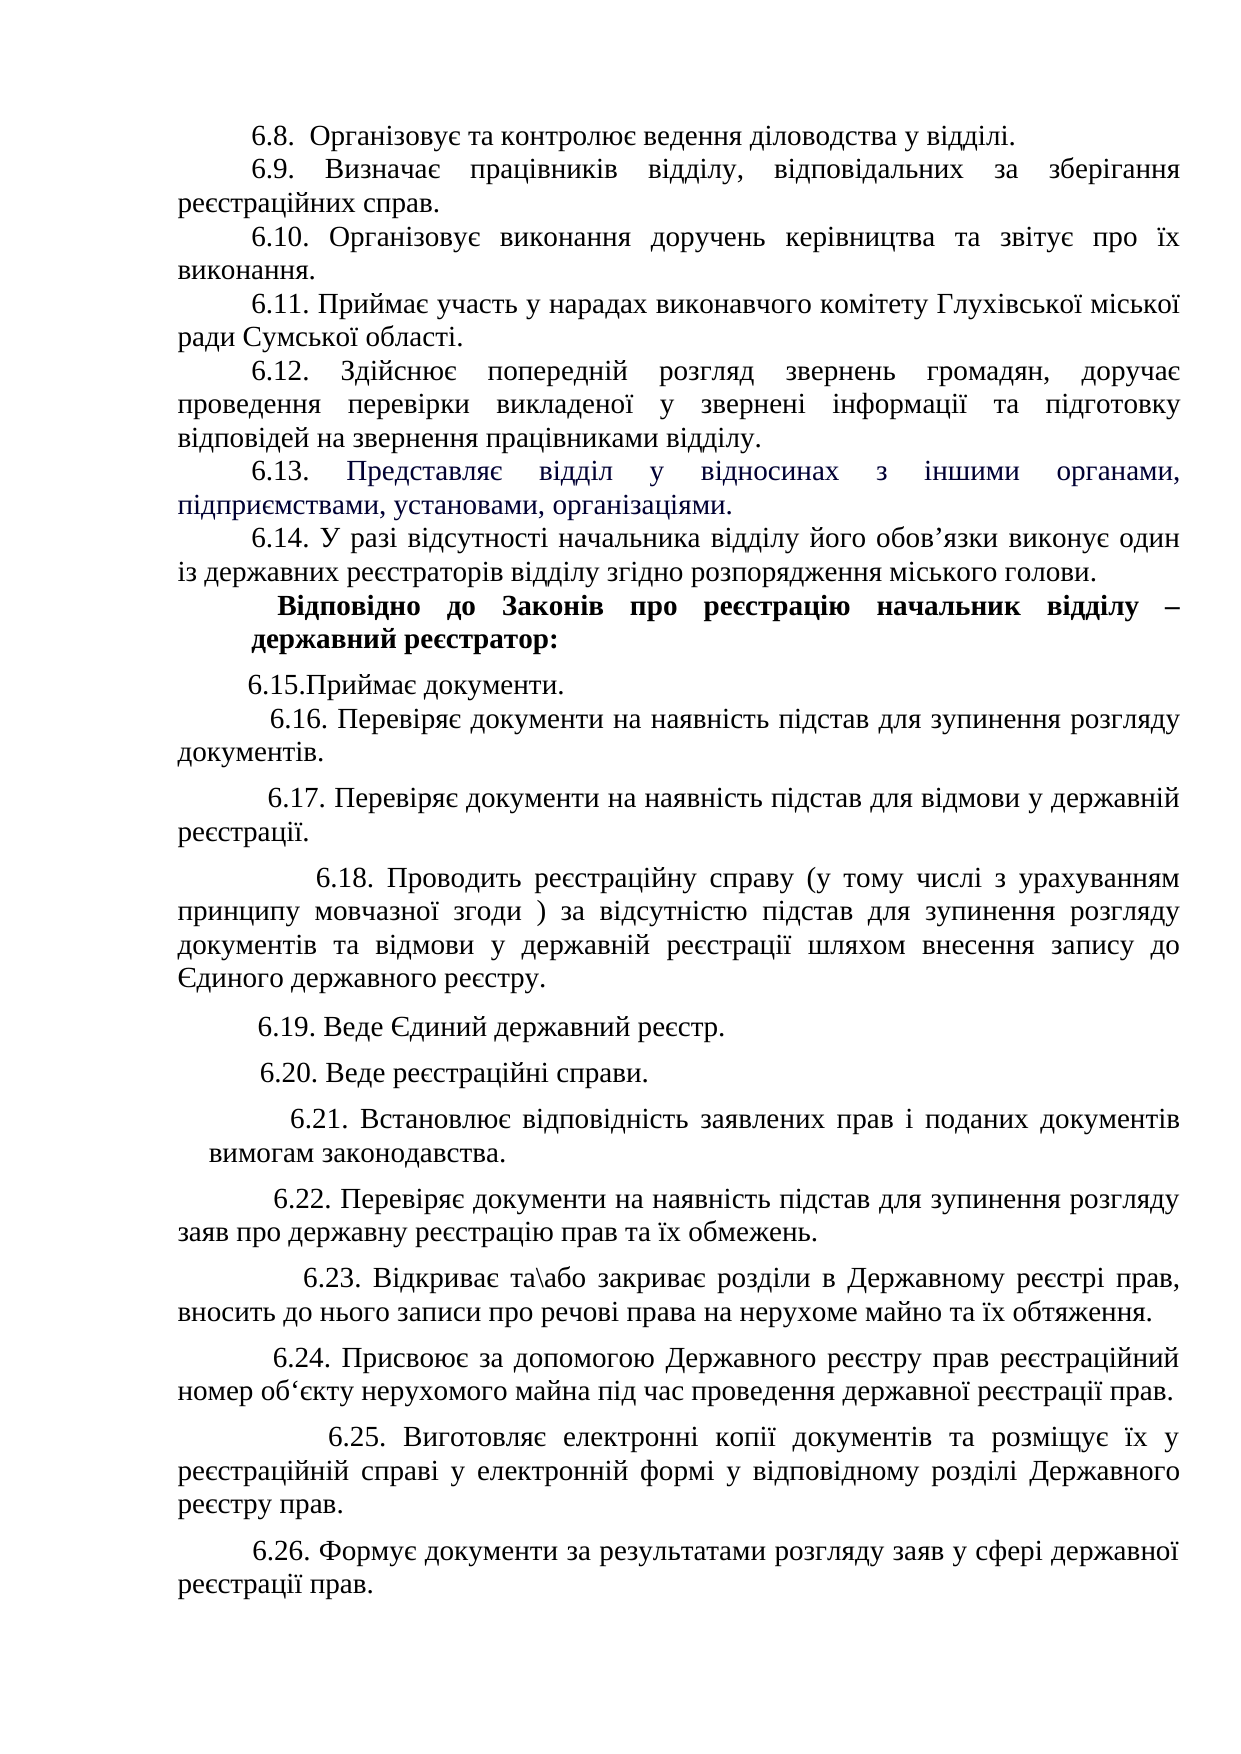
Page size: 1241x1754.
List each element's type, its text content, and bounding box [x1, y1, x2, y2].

text 6.14. У разі відсутності начальника відділу його обов’язки виконує один із державних реєстраторів відділу згідно розпорядження міського голови. [177, 521, 1181, 588]
text 6.12. Здійснює попередній розгляд звернень громадян, доручає проведення перевірки викладеної у звернені інформації та підготовку відповідей на звернення працівниками відділу. [177, 353, 1181, 453]
text 6.25. Виготовляє електронні копії документів та розміщує їх у реєстраційній справі у електронній формі у відповідному розділі Державного реєстру прав. [177, 1419, 1181, 1520]
text 6.18. Проводить реєстраційну справу (у тому числі з урахуванням принципу мовчазної згоди ) за відсутністю підстав для зупинення розгляду документів та відмови у державній реєстрації шляхом внесення запису до Єдиного державного реєстру. [177, 860, 1181, 997]
text 6.13. Представляє відділ у відносинах з іншими органами, підприємствами, установами, організаціями. [177, 453, 1181, 521]
text 6.15.Приймає документи. [177, 667, 1181, 701]
text 6.20. Веде реєстраційні справи. [208, 1055, 1181, 1089]
text 6.24. Присвоює за допомогою Державного реєстру прав реєстраційний номер об‘єкту нерухомого майна під час проведення державної реєстрації прав. [177, 1340, 1181, 1407]
text 6.22. Перевіряє документи на наявність підстав для зупинення розгляду заяв про державну реєстрацію прав та їх обмежень. [177, 1181, 1181, 1248]
text 6.16. Перевіряє документи на наявність підстав для зупинення розгляду документів. [177, 701, 1181, 768]
text 6.8. Організовує та контролює ведення діловодства у відділі. [177, 118, 1181, 152]
text 6.23. Відкриває та\або закриває розділи в Державному реєстрі прав, вносить до нього записи про речові права на нерухоме майно та їх обтяження. [177, 1260, 1181, 1327]
text 6.19. Веде Єдиний державний реєстр. [177, 1009, 1181, 1043]
text 6.9. Визначає працівників відділу, відповідальних за зберігання реєстраційних справ. [177, 152, 1181, 219]
text 6.11. Приймає участь у нарадах виконавчого комітету Глухівської міської ради Сумської області. [177, 286, 1181, 353]
text 6.10. Організовує виконання доручень керівництва та звітує про їх виконання. [177, 219, 1181, 286]
text 6.26. Формує документи за результатами розгляду заяв у сфері державної реєстрації прав. [177, 1533, 1181, 1600]
text 6.17. Перевіряє документи на наявність підстав для відмови у державній реєстрації. [177, 780, 1181, 847]
text 6.21. Встановлює відповідність заявлених прав і поданих документів вимогам законодавства. [208, 1101, 1181, 1168]
text Відповідно до Законів про реєстрацію начальник відділу – державний реєстратор: [251, 588, 1181, 655]
